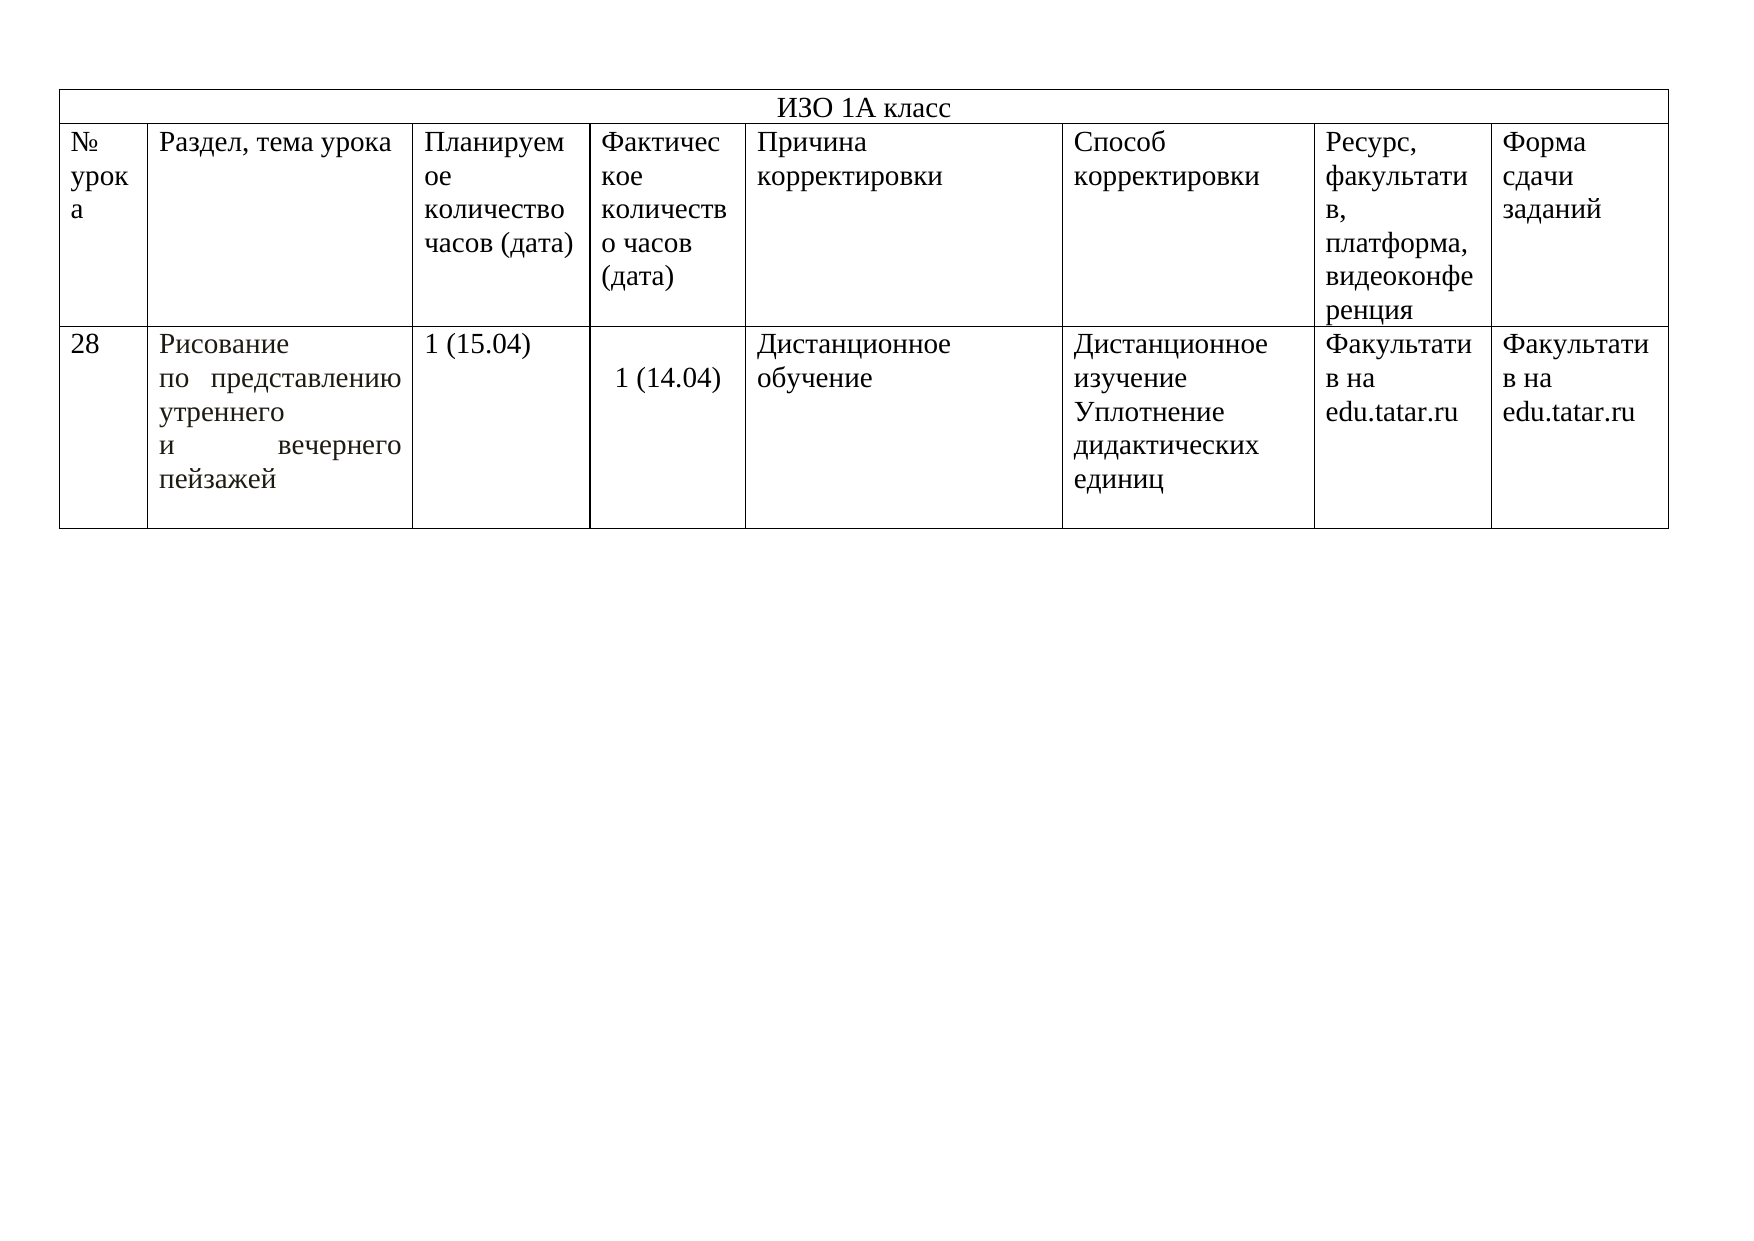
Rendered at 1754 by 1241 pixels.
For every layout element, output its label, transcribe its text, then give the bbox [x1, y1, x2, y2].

table_cell Форма сдачи заданий [1492, 124, 1668, 326]
table_cell Дистанционное изучение Уплотнение дидактических единиц [1063, 327, 1314, 528]
table_cell Дистанционное обучение [746, 327, 1062, 528]
table_header ИЗО 1А класс [60, 90, 1668, 123]
table_cell 1 (15.04) [413, 327, 589, 528]
table_cell № урока [60, 124, 147, 326]
table_cell Факультатив на edu.tatar.ru [1315, 327, 1491, 528]
table_cell Рисование по представлению утреннего и вечернего пейзажей [148, 327, 412, 528]
table_cell Способ корректировки [1063, 124, 1314, 326]
table_cell 1 (14.04) [591, 327, 745, 528]
table_cell Раздел, тема урока [148, 124, 412, 326]
table_cell Факультатив на edu.tatar.ru [1492, 327, 1668, 528]
table_cell Ресурс, факультатив, платформа, видеоконференция [1315, 124, 1491, 326]
table_cell Фактическое количество часов (дата) [591, 124, 745, 326]
table_cell Планируемое количество часов (дата) [413, 124, 589, 326]
table_cell 28 [60, 327, 147, 528]
table_cell Причина корректировки [746, 124, 1062, 326]
